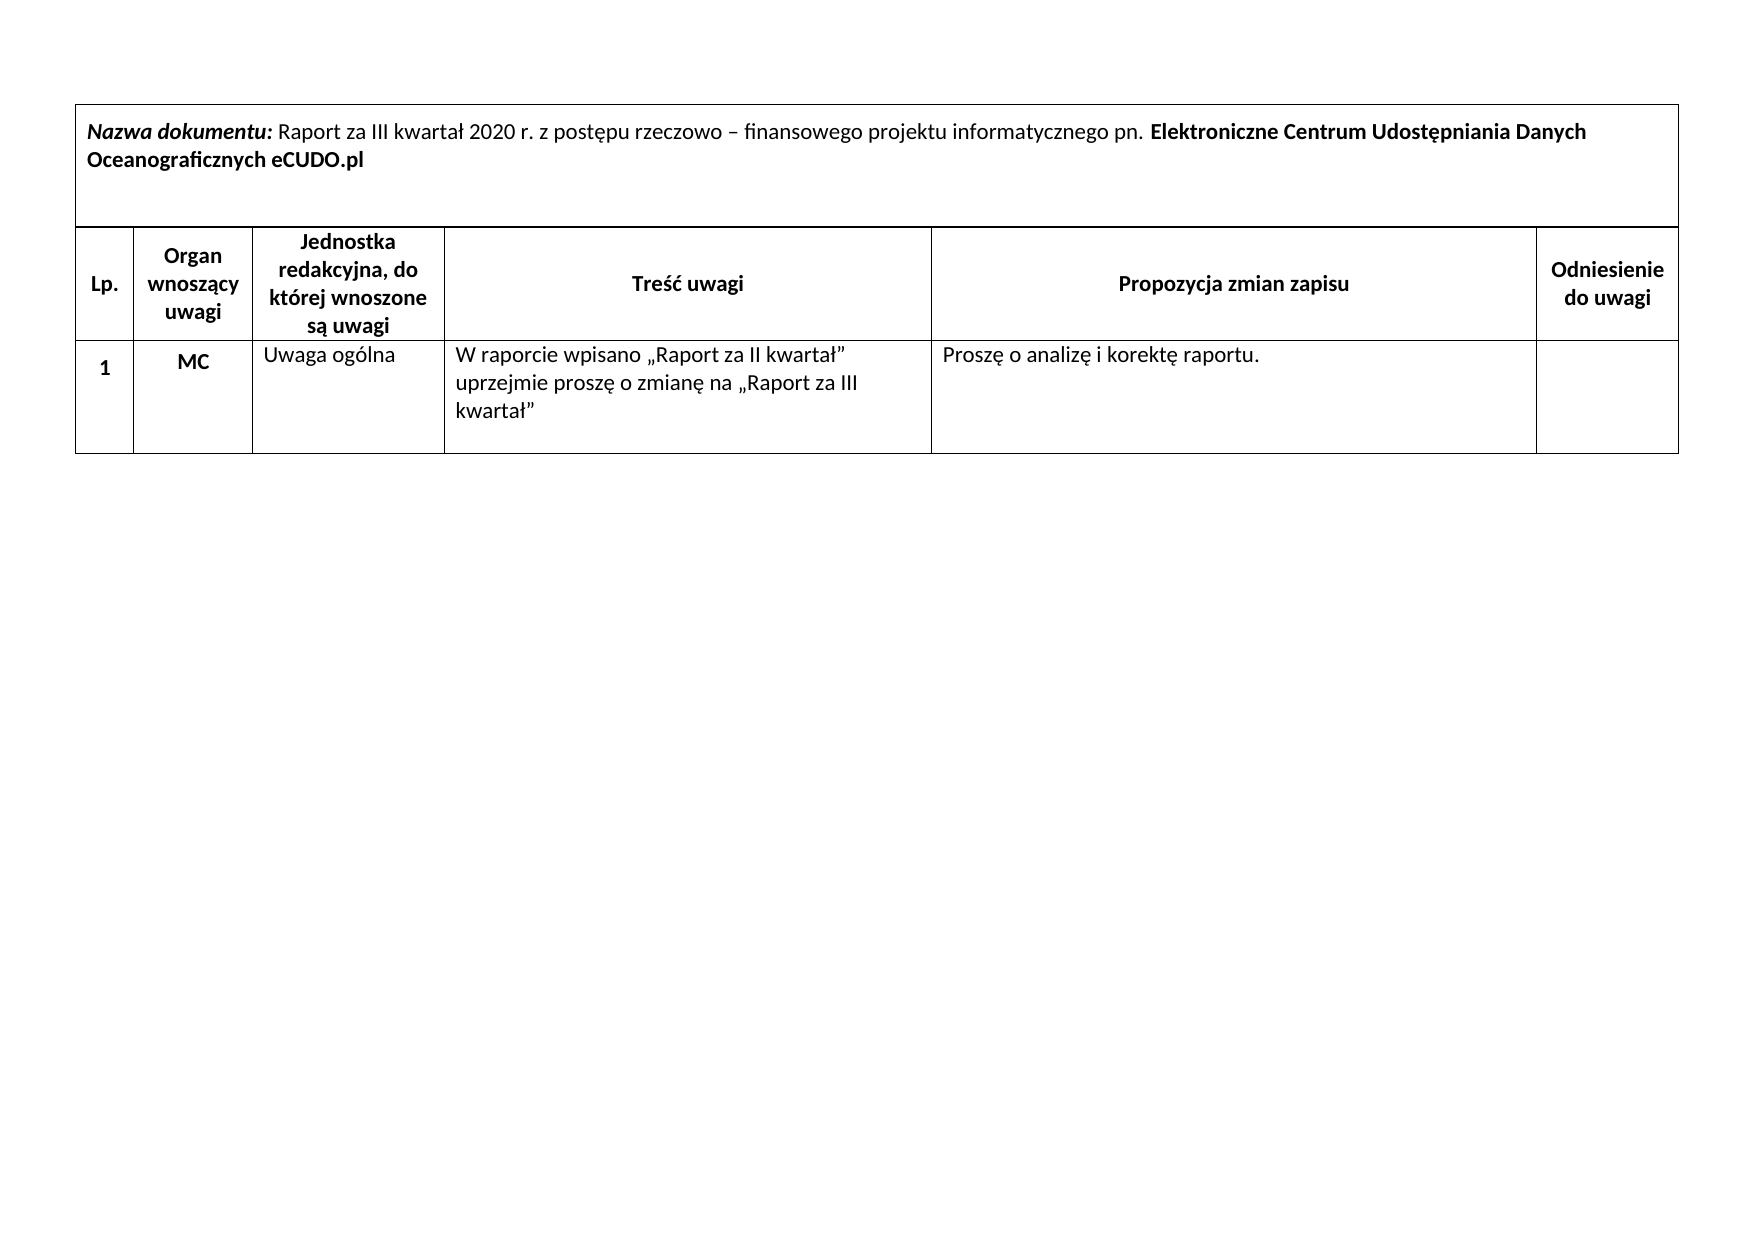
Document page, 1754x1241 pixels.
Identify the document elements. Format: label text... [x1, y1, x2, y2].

table_cell Odniesienie do uwagi [1537, 228, 1678, 339]
table_cell [1537, 341, 1678, 453]
table_cell Jednostka redakcyjna, do której wnoszone są uwagi [253, 228, 444, 339]
table_cell Organ wnoszący uwagi [134, 228, 252, 339]
table_header Nazwa dokumentu: Raport za III kwartał 2020 r. z postępu rzeczowo – finansowego projektu informatycznego pn. Elektroniczne Centrum Udostępniania Danych Oceanograficznych eCUDO.pl [76, 105, 1678, 226]
table_cell MC [134, 341, 252, 453]
table_cell Propozycja zmian zapisu [932, 228, 1536, 339]
table_cell W raporcie wpisano „Raport za II kwartał” uprzejmie proszę o zmianę na „Raport za III kwartał” [445, 341, 931, 453]
table_cell Lp. [76, 228, 133, 339]
table_cell 1 [76, 341, 133, 453]
table_cell Treść uwagi [445, 228, 931, 339]
table_cell Proszę o analizę i korektę raportu. [932, 341, 1536, 453]
table_cell Uwaga ogólna [253, 341, 444, 453]
